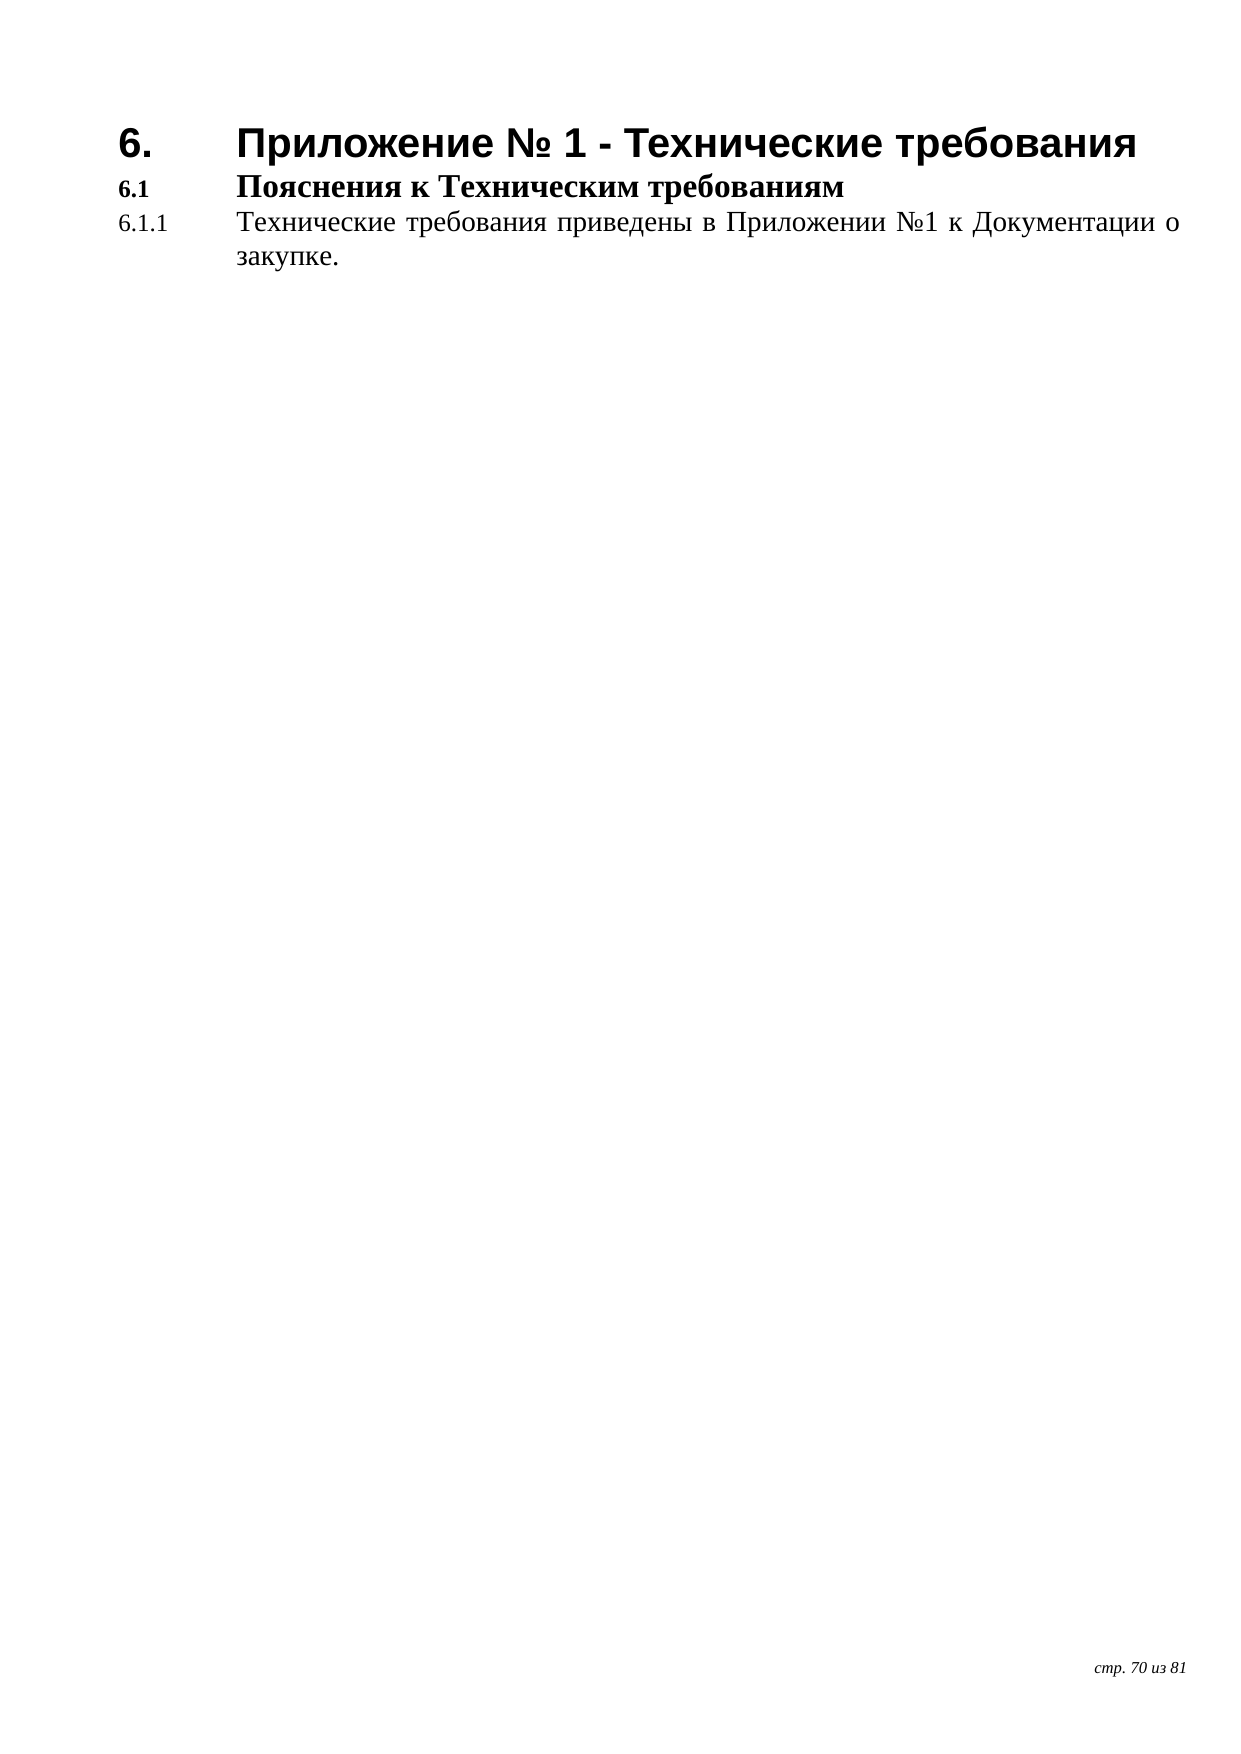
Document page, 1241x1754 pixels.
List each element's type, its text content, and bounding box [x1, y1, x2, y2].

subtitle Приложение № 1 - Технические требования [118, 118, 1181, 166]
list Технические требования приведены в Приложении №1 к Документации о закупке. [118, 204, 1181, 271]
subtitle Пояснения к Техническим требованиям [118, 166, 1181, 204]
